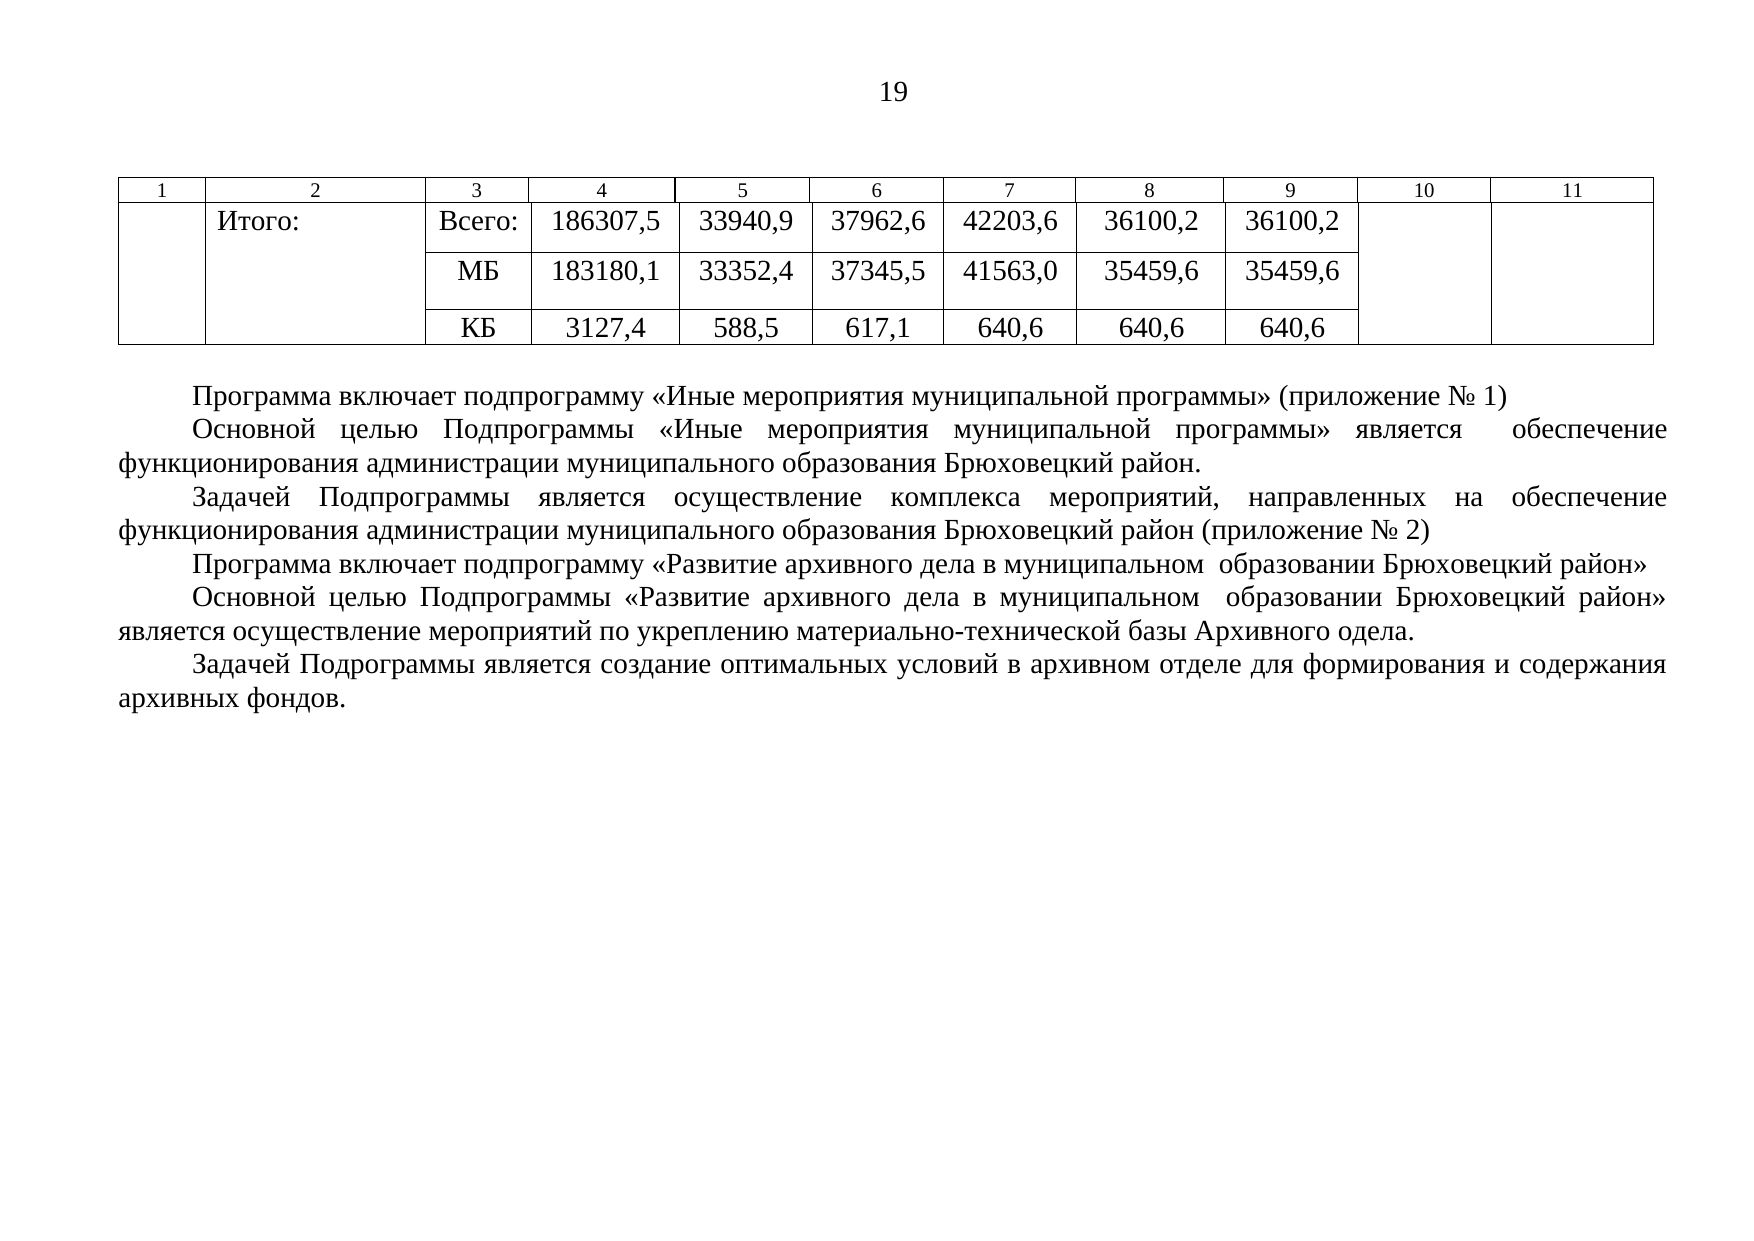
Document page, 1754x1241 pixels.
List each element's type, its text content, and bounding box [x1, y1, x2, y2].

table_cell 37345,5 [813, 253, 943, 309]
table_cell [1359, 203, 1491, 343]
table_header 4 [529, 178, 674, 202]
table_cell 33352,4 [680, 253, 812, 309]
table_header 2 [206, 178, 425, 202]
table_cell 588,5 [680, 310, 812, 343]
table_header 7 [944, 178, 1075, 202]
text Задачей Подрограммы является создание оптимальных условий в архивном отделе для формирования и содержания архивных фондов. [118, 646, 1668, 713]
table_header 8 [1076, 178, 1223, 202]
table_cell 35459,6 [1077, 253, 1225, 309]
table_cell 617,1 [813, 310, 943, 343]
text Программа включает подпрограмму «Развитие архивного дела в муниципальном образовании Брюховецкий район» [118, 546, 1668, 579]
table_cell 640,6 [1077, 310, 1225, 343]
table_header 6 [810, 178, 943, 202]
text Программа включает подпрограмму «Иные мероприятия муниципальной программы» (приложение № 1) [118, 378, 1668, 412]
table_header 11 [1491, 178, 1653, 202]
text Основной целью Подпрограммы «Иные мероприятия муниципальной программы» является обеспечение функционирования администрации муниципального образования Брюховецкий район. [118, 412, 1668, 479]
table_header 5 [676, 178, 809, 202]
table_header 9 [1224, 178, 1357, 202]
table_header 10 [1358, 178, 1490, 202]
text Основной целью Подпрограммы «Развитие архивного дела в муниципальном образовании Брюховецкий район» является осуществление мероприятий по укреплению материально-технической базы Архивного одела. [118, 579, 1668, 646]
table_cell 36100,2 [1226, 203, 1358, 252]
table_cell 36100,2 [1077, 203, 1225, 252]
table_cell 640,6 [944, 310, 1076, 343]
table_cell Итого: [206, 203, 425, 343]
table_header 3 [426, 178, 528, 202]
table_cell 3127,4 [532, 310, 679, 343]
table_cell 41563,0 [944, 253, 1076, 309]
table_cell [119, 203, 205, 343]
text Задачей Подпрограммы является осуществление комплекса мероприятий, направленных на обеспечение функционирования администрации муниципального образования Брюховецкий район (приложение № 2) [118, 479, 1668, 546]
table_cell 35459,6 [1226, 253, 1358, 309]
table_cell 640,6 [1226, 310, 1358, 343]
table_cell КБ [426, 310, 531, 343]
table_cell 33940,9 [680, 203, 812, 252]
table_header 1 [119, 178, 205, 202]
table_cell Всего: [426, 203, 531, 252]
table_cell 42203,6 [944, 203, 1076, 252]
table_cell 37962,6 [813, 203, 943, 252]
table_cell 183180,1 [532, 253, 679, 309]
table_cell 186307,5 [532, 203, 679, 252]
table_cell МБ [426, 253, 531, 309]
table_cell [1492, 203, 1653, 343]
